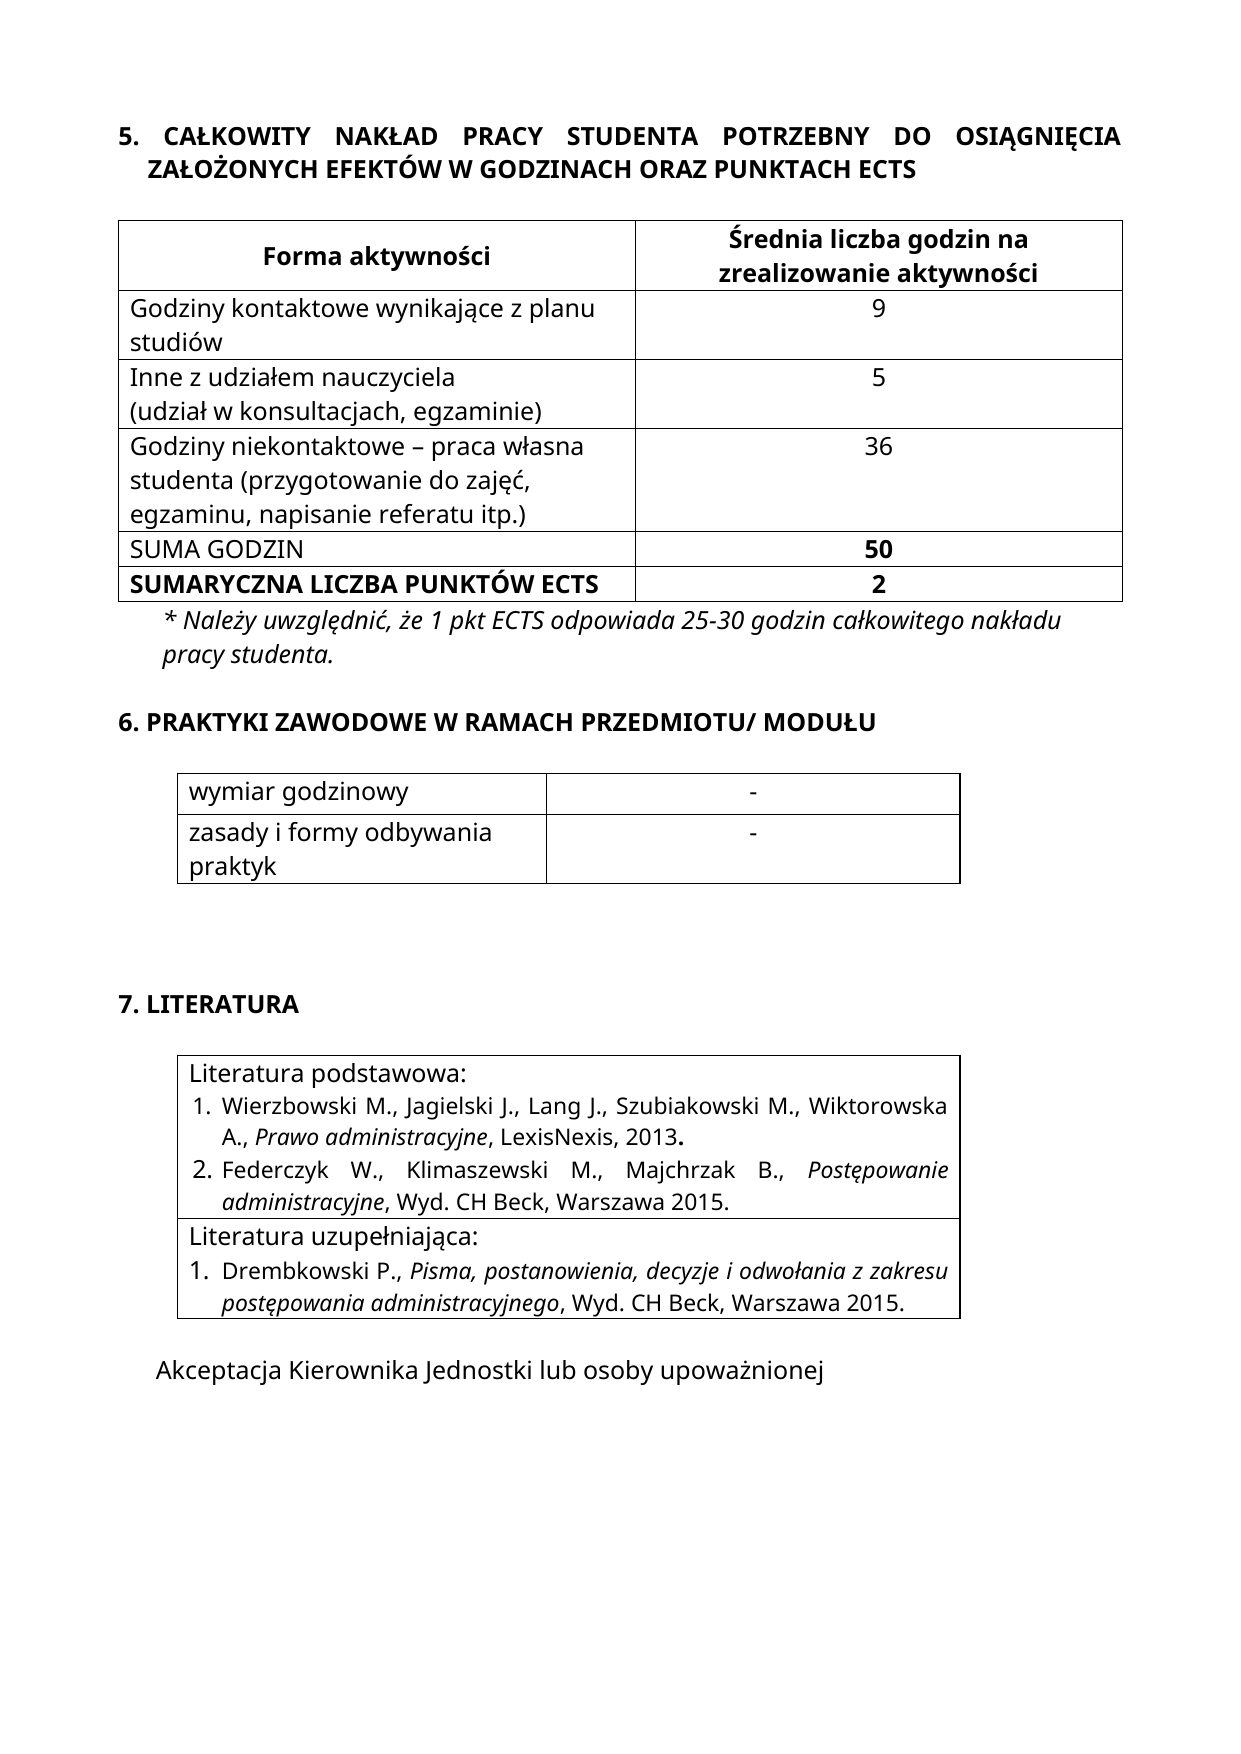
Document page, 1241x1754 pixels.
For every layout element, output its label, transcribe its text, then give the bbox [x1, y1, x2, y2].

text * Należy uwzględnić, że 1 pkt ECTS odpowiada 25-30 godzin całkowitego nakładu pracy studenta. [162, 602, 1122, 670]
text 7. LITERATURA [118, 986, 1122, 1020]
table_cell Godziny niekontaktowe – praca własna studenta (przygotowanie do zajęć, egzaminu, napisanie referatu itp.) [119, 429, 635, 531]
table_cell SUMARYCZNA LICZBA PUNKTÓW ECTS [119, 567, 635, 601]
text 5. CAŁKOWITY NAKŁAD PRACY STUDENTA POTRZEBNY DO OSIĄGNIĘCIA ZAŁOŻONYCH EFEKTÓW W GODZINACH ORAZ PUNKTACH ECTS [118, 118, 1122, 186]
table_header - [547, 774, 959, 814]
table_header Literatura podstawowa: Wierzbowski M., Jagielski J., Lang J., Szubiakowski M., Wiktorowska A., Prawo administracyjne, LexisNexis, 2013. Federczyk W., Klimaszewski M., Majchrzak B., Postępowanie administracyjne, Wyd. CH Beck, Warszawa 2015. [178, 1056, 959, 1217]
table_header wymiar godzinowy [178, 774, 546, 814]
table_cell zasady i formy odbywania praktyk [178, 815, 546, 883]
table_cell SUMA GODZIN [119, 532, 635, 566]
table_cell Literatura uzupełniająca: Drembkowski P., Pisma, postanowienia, decyzje i odwołania z zakresu postępowania administracyjnego, Wyd. CH Beck, Warszawa 2015. [178, 1219, 959, 1318]
table_header Średnia liczba godzin na zrealizowanie aktywności [636, 221, 1122, 289]
table_cell Godziny kontaktowe wynikające z planu studiów [119, 291, 635, 359]
table_header Forma aktywności [119, 221, 635, 289]
table_cell 50 [636, 532, 1122, 566]
table_cell 36 [636, 429, 1122, 531]
table_cell Inne z udziałem nauczyciela (udział w konsultacjach, egzaminie) [119, 360, 635, 428]
table_cell - [547, 815, 959, 883]
text Akceptacja Kierownika Jednostki lub osoby upoważnionej [156, 1353, 1122, 1387]
table_cell 9 [636, 291, 1122, 359]
table_cell 5 [636, 360, 1122, 428]
text 6. PRAKTYKI ZAWODOWE W RAMACH PRZEDMIOTU/ MODUŁU [118, 704, 1122, 738]
table_cell 2 [636, 567, 1122, 601]
